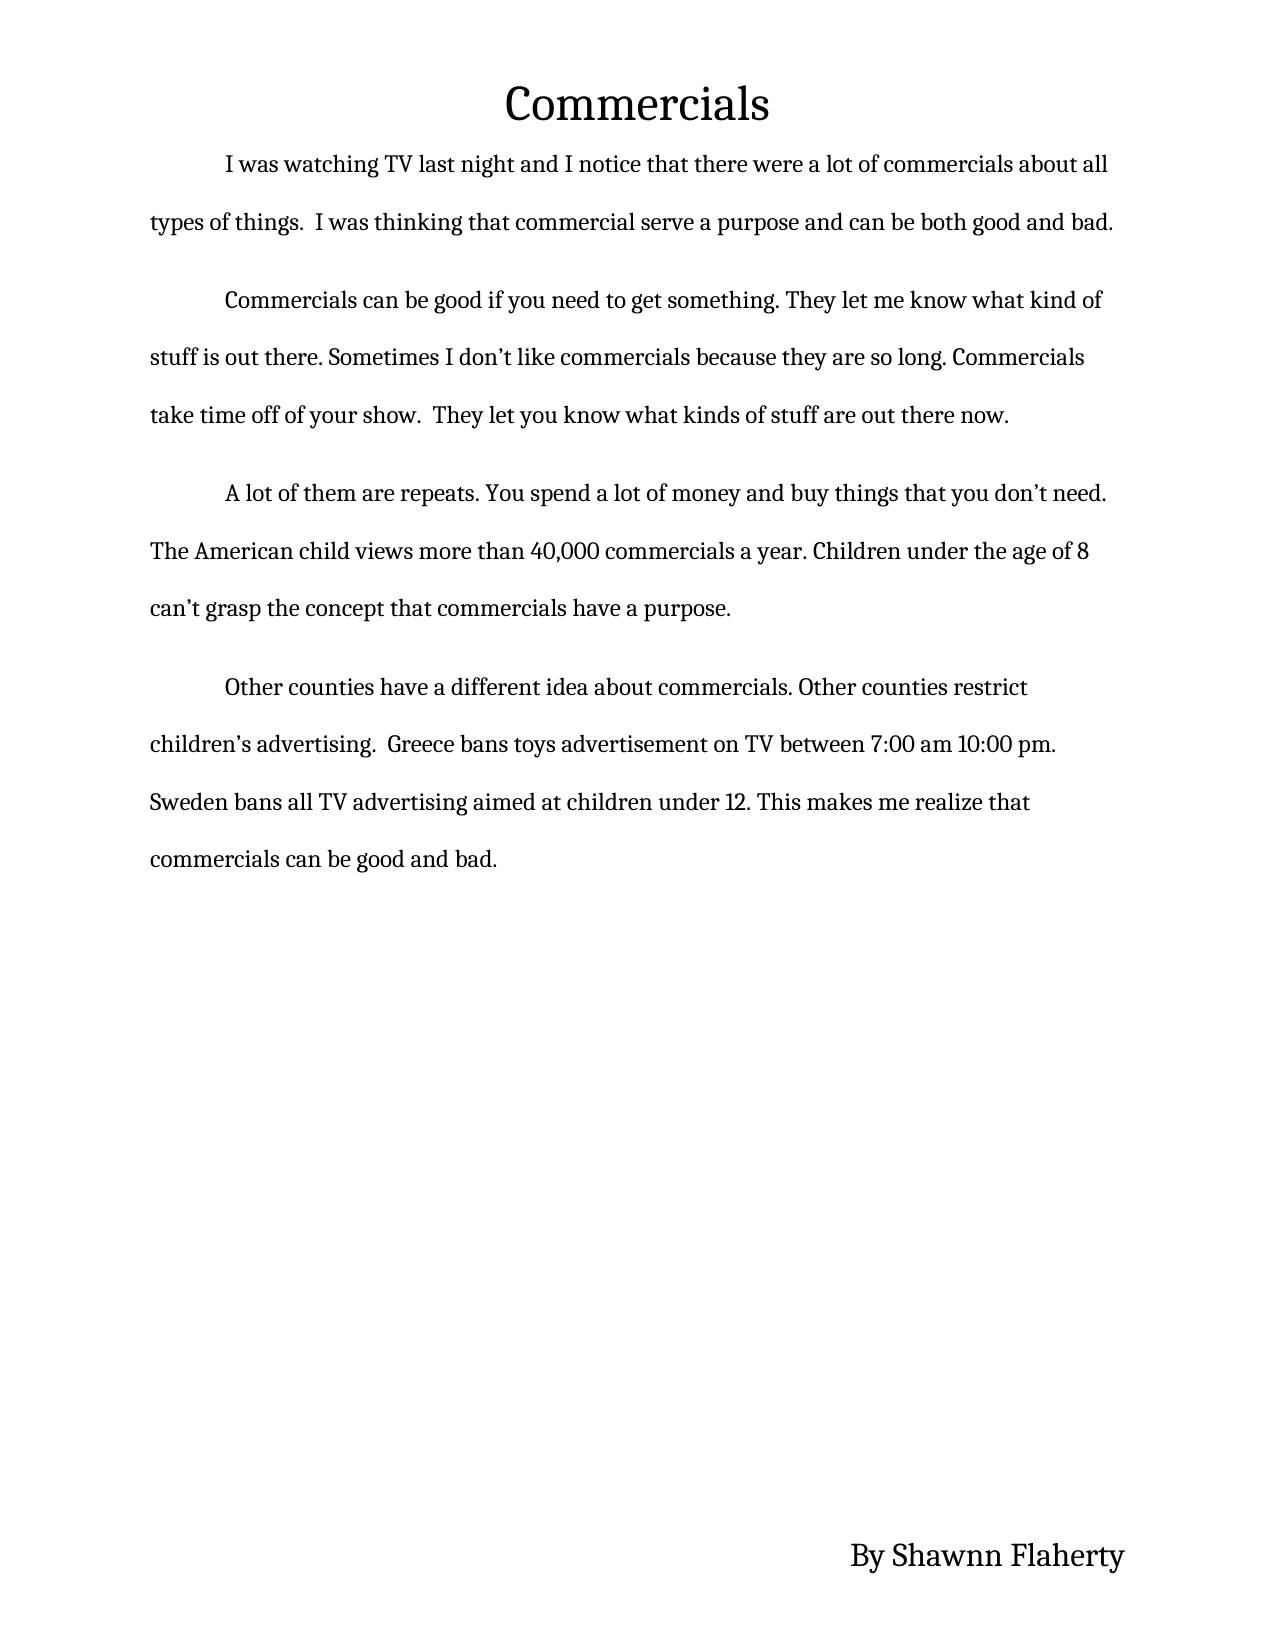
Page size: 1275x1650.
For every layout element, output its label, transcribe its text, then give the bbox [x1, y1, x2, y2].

text A lot of them are repeats. You spend a lot of money and buy things that you don’t need. The American child views more than 40,000 commercials a year. Children under the age of 8 can’t grasp the concept that commercials have a purpose. [150, 479, 1125, 623]
text I was watching TV last night and I notice that there were a lot of commercials about all types of things. I was thinking that commercial serve a purpose and can be both good and bad. [150, 150, 1125, 236]
text Commercials can be good if you need to get something. They let me know what kind of stuff is out there. Sometimes I don’t like commercials because they are so long. Commercials take time off of your show. They let you know what kinds of stuff are out there now. [150, 286, 1125, 429]
text Other counties have a different idea about commercials. Other counties restrict children’s advertising. Greece bans toys advertisement on TV between 7:00 am 10:00 pm. Sweden bans all TV advertising aimed at children under 12. This makes me realize that commercials can be good and bad. [150, 672, 1125, 874]
